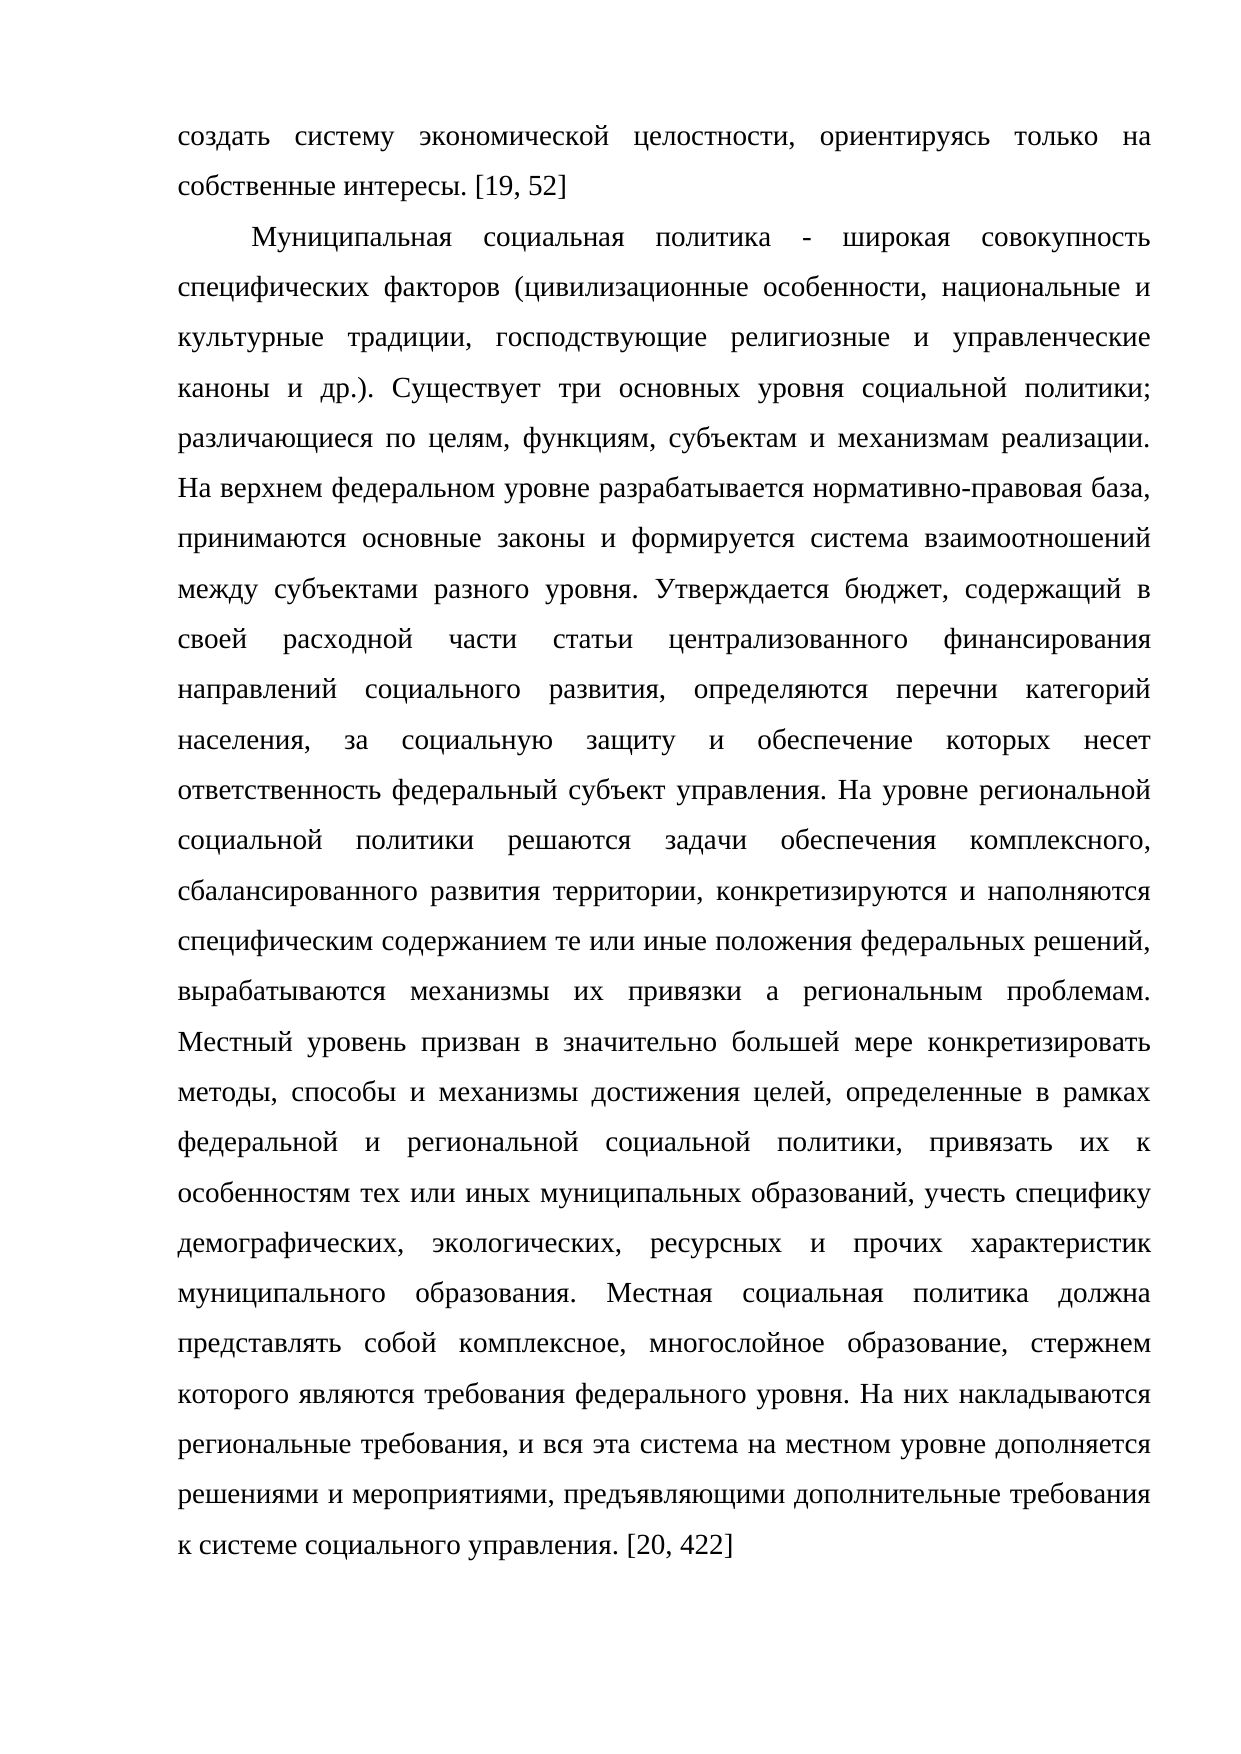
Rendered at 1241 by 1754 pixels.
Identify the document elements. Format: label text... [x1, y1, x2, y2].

text Муниципальная социальная политика - широкая совокупность специфических факторов (цивилизационные особенности, национальные и культурные традиции, господствующие религиозные и управленческие каноны и др.). Существует три основных уровня социальной политики; различающиеся по целям, функциям, субъектам и механизмам реализации. На верхнем федеральном уровне разрабатывается нормативно-правовая база, принимаются основные законы и формируется система взаимоотношений между субъектами разного уровня. Утверждается бюджет, содержащий в своей расходной части статьи централизованного финансирования направлений социального развития, определяются перечни категорий населения, за социальную защиту и обеспечение которых несет ответственность федеральный субъект управления. На уровне региональной социальной политики решаются задачи обеспечения комплексного, сбалансированного развития территории, конкретизируются и наполняются специфическим содержанием те или иные положения федеральных решений, вырабатываются механизмы их привязки а региональным проблемам. Местный уровень призван в значительно большей мере конкретизировать методы, способы и механизмы достижения целей, определенные в рамках федеральной и региональной социальной политики, привязать их к особенностям тех или иных муниципальных образований, учесть специфику демографических, экологических, ресурсных и прочих характеристик муниципального образования. Местная социальная политика должна представлять собой комплексное, многослойное образование, стержнем которого являются требования федерального уровня. На них накладываются региональные требования, и вся эта система на местном уровне дополняется решениями и мероприятиями, предъявляющими дополнительные требования к системе социального управления. [20, 422] [177, 219, 1152, 1560]
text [177, 118, 1152, 202]
